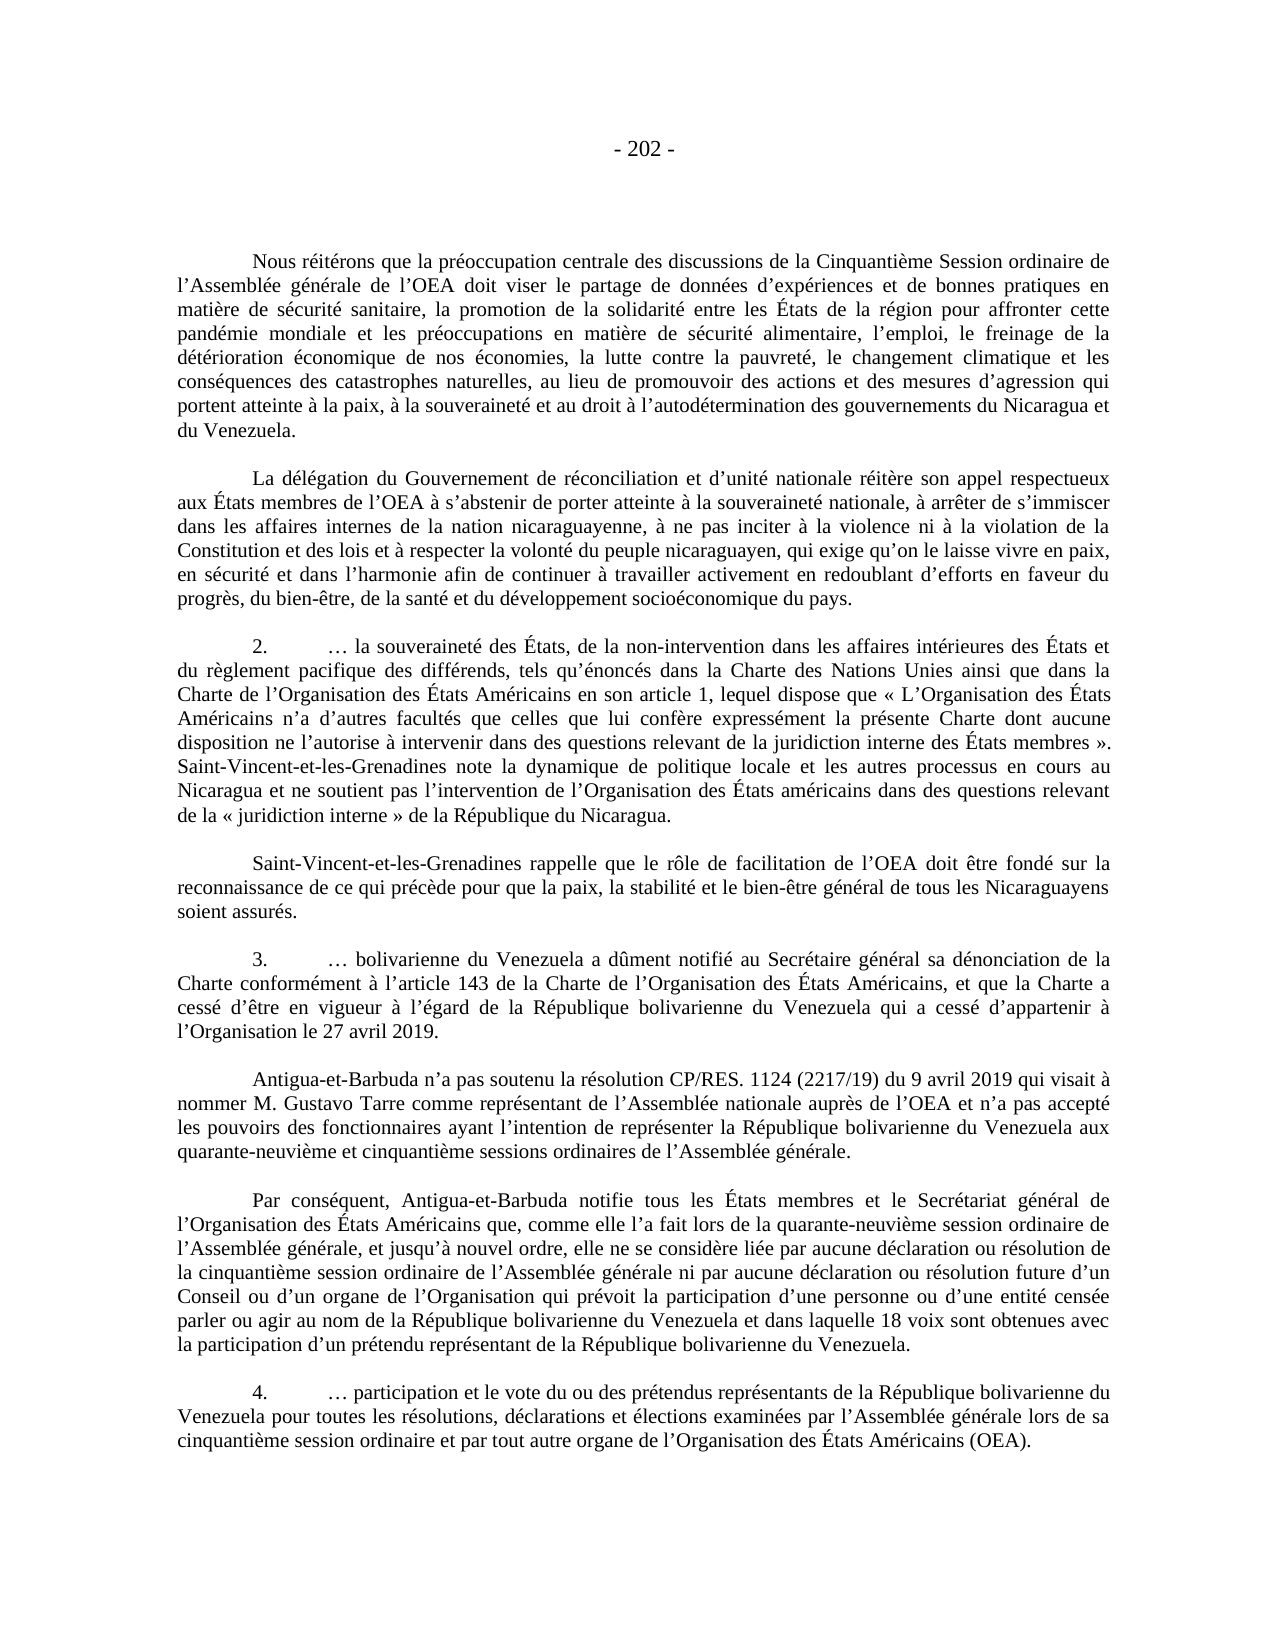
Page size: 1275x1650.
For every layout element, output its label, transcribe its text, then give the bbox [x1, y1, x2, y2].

text Par conséquent, Antigua-et-Barbuda notifie tous les États membres et le Secrétariat général de l’Organisation des États Américains que, comme elle l’a fait lors de la quarante-neuvième session ordinaire de l’Assemblée générale, et jusqu’à nouvel ordre, elle ne se considère liée par aucune déclaration ou résolution de la cinquantième session ordinaire de l’Assemblée générale ni par aucune déclaration ou résolution future d’un Conseil ou d’un organe de l’Organisation qui prévoit la participation d’une personne ou d’une entité censée parler ou agir au nom de la République bolivarienne du Venezuela et dans laquelle 18 voix sont obtenues avec la participation d’un prétendu représentant de la République bolivarienne du Venezuela. [177, 1187, 1111, 1356]
text 4. … participation et le vote du ou des prétendus représentants de la République bolivarienne du Venezuela pour toutes les résolutions, déclarations et élections examinées par l’Assemblée générale lors de sa cinquantième session ordinaire et par tout autre organe de l’Organisation des États Américains (OEA). [177, 1380, 1111, 1452]
text 2. … la souveraineté des États, de la non-intervention dans les affaires intérieures des États et du règlement pacifique des différends, tels qu’énoncés dans la Charte des Nations Unies ainsi que dans la Charte de l’Organisation des États Américains en son article 1, lequel dispose que « L’Organisation des États Américains n’a d’autres facultés que celles que lui confère expressément la présente Charte dont aucune disposition ne l’autorise à intervenir dans des questions relevant de la juridiction interne des États membres ». Saint-Vincent-et-les-Grenadines note la dynamique de politique locale et les autres processus en cours au Nicaragua et ne soutient pas l’intervention de l’Organisation des États américains dans des questions relevant de la « juridiction interne » de la République du Nicaragua. [177, 634, 1111, 827]
text Nous réitérons que la préoccupation centrale des discussions de la Cinquantième Session ordinaire de l’Assemblée générale de l’OEA doit viser le partage de données d’expériences et de bonnes pratiques en matière de sécurité sanitaire, la promotion de la solidarité entre les États de la région pour affronter cette pandémie mondiale et les préoccupations en matière de sécurité alimentaire, l’emploi, le freinage de la détérioration économique de nos économies, la lutte contre la pauvreté, le changement climatique et les conséquences des catastrophes naturelles, au lieu de promouvoir des actions et des mesures d’agression qui portent atteinte à la paix, à la souveraineté et au droit à l’autodétermination des gouvernements du Nicaragua et du Venezuela. [177, 249, 1111, 442]
text Saint-Vincent-et-les-Grenadines rappelle que le rôle de facilitation de l’OEA doit être fondé sur la reconnaissance de ce qui précède pour que la paix, la stabilité et le bien-être général de tous les Nicaraguayens soient assurés. [177, 851, 1111, 923]
text Antigua-et-Barbuda n’a pas soutenu la résolution CP/RES. 1124 (2217/19) du 9 avril 2019 qui visait à nommer M. Gustavo Tarre comme représentant de l’Assemblée nationale auprès de l’OEA et n’a pas accepté les pouvoirs des fonctionnaires ayant l’intention de représenter la République bolivarienne du Venezuela aux quarante-neuvième et cinquantième sessions ordinaires de l’Assemblée générale. [177, 1067, 1111, 1163]
text La délégation du Gouvernement de réconciliation et d’unité nationale réitère son appel respectueux aux États membres de l’OEA à s’abstenir de porter atteinte à la souveraineté nationale, à arrêter de s’immiscer dans les affaires internes de la nation nicaraguayenne, à ne pas inciter à la violence ni à la violation de la Constitution et des lois et à respecter la volonté du peuple nicaraguayen, qui exige qu’on le laisse vivre en paix, en sécurité et dans l’harmonie afin de continuer à travailler activement en redoublant d’efforts en faveur du progrès, du bien-être, de la santé et du développement socioéconomique du pays. [177, 466, 1111, 610]
text 3. … bolivarienne du Venezuela a dûment notifié au Secrétaire général sa dénonciation de la Charte conformément à l’article 143 de la Charte de l’Organisation des États Américains, et que la Charte a cessé d’être en vigueur à l’égard de la République bolivarienne du Venezuela qui a cessé d’appartenir à l’Organisation le 27 avril 2019. [177, 947, 1111, 1043]
